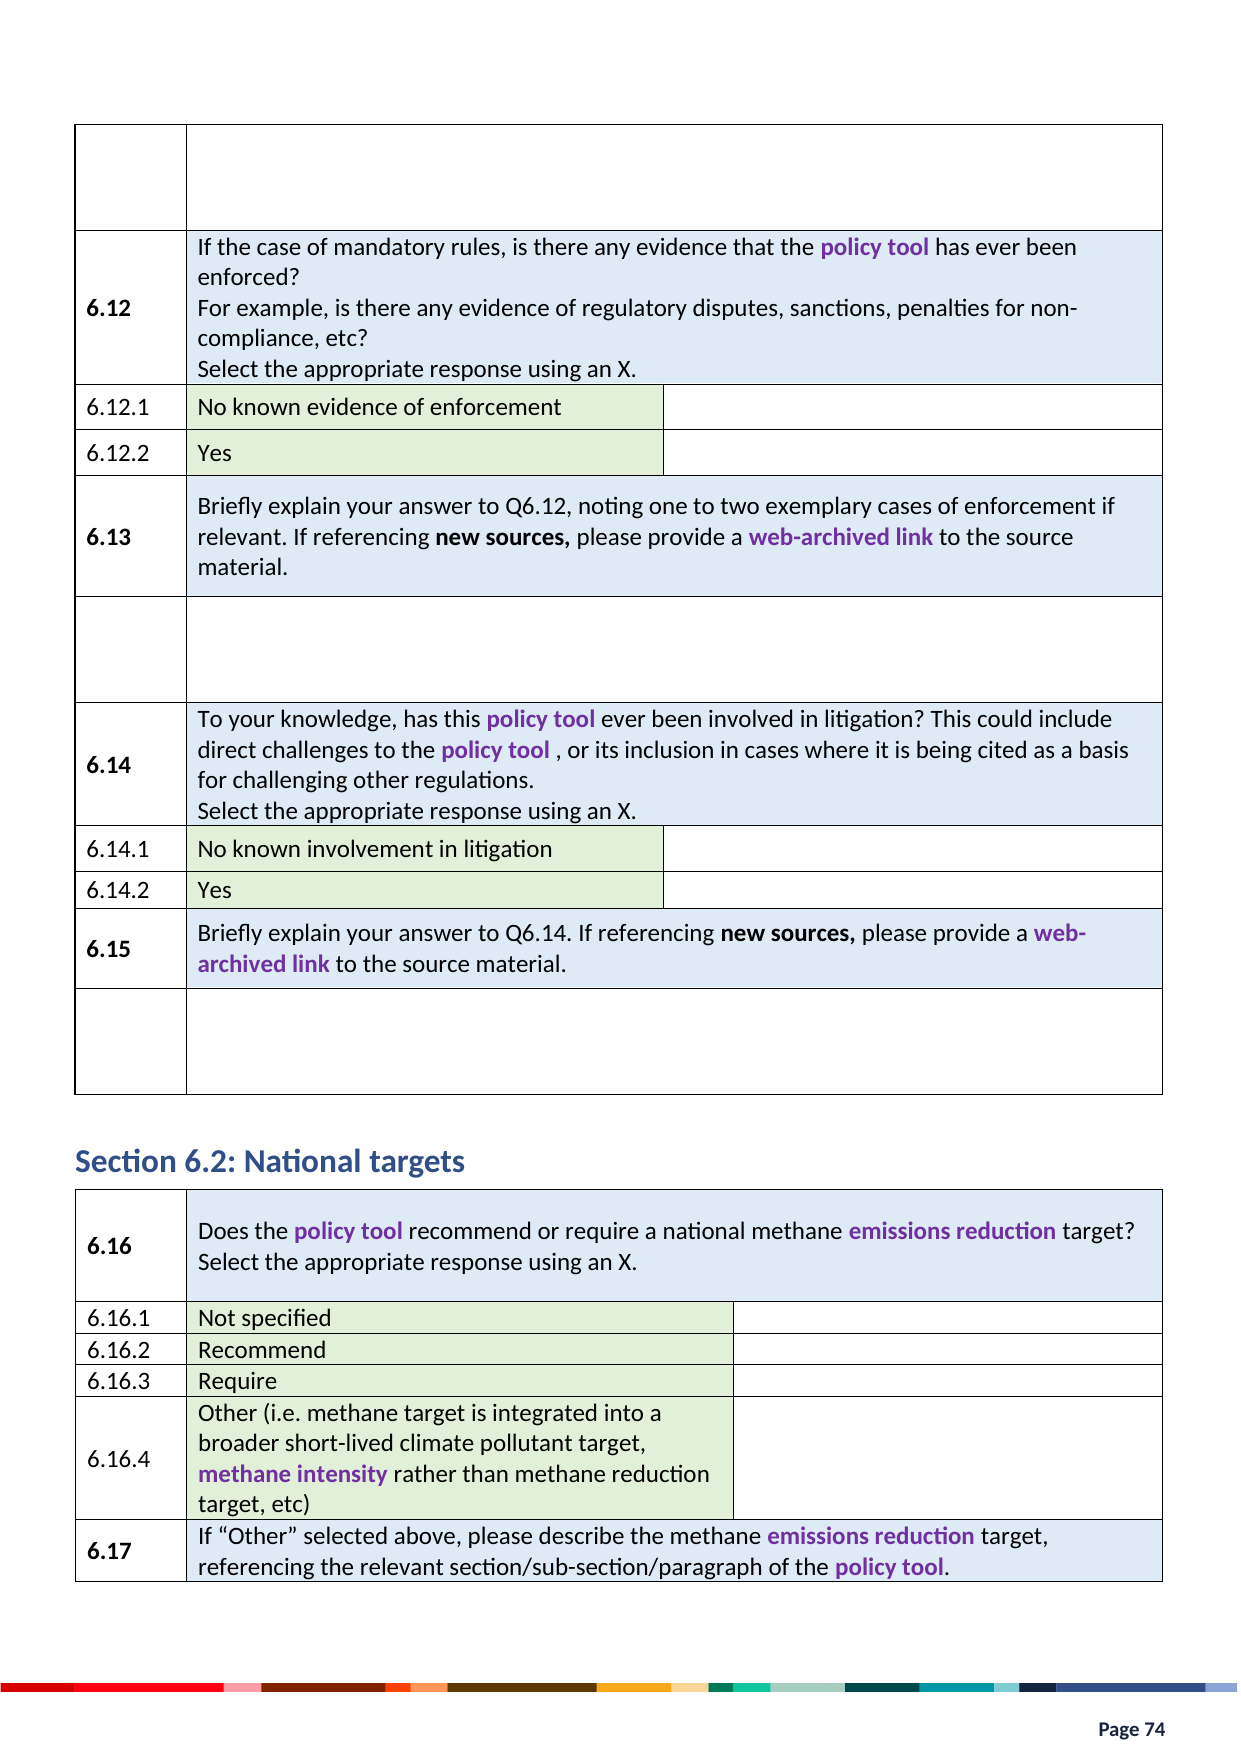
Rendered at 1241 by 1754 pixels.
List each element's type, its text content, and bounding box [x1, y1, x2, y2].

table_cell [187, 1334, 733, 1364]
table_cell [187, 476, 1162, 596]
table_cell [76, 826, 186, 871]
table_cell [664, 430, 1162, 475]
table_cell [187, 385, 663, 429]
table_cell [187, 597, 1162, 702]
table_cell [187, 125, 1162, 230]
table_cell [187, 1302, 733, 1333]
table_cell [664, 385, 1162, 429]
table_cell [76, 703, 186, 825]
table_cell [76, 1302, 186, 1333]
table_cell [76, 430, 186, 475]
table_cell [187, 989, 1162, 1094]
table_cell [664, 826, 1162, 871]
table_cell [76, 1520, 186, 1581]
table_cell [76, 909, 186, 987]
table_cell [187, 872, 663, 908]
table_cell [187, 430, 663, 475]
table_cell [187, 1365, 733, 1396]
subtitle Section 6.2: National targets [75, 1140, 1165, 1181]
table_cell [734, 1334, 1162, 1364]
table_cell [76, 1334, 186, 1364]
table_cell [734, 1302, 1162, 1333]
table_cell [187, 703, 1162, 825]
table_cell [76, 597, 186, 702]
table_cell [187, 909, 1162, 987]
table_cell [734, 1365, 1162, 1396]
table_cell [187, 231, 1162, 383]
picture [0, 1683, 1236, 1692]
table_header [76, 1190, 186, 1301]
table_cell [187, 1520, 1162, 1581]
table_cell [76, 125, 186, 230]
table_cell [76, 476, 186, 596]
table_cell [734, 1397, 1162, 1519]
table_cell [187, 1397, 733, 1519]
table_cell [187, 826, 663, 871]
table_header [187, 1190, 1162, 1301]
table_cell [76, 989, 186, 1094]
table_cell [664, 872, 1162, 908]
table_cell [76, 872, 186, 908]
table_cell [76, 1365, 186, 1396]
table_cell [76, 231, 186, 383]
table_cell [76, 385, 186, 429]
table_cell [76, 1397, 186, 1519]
